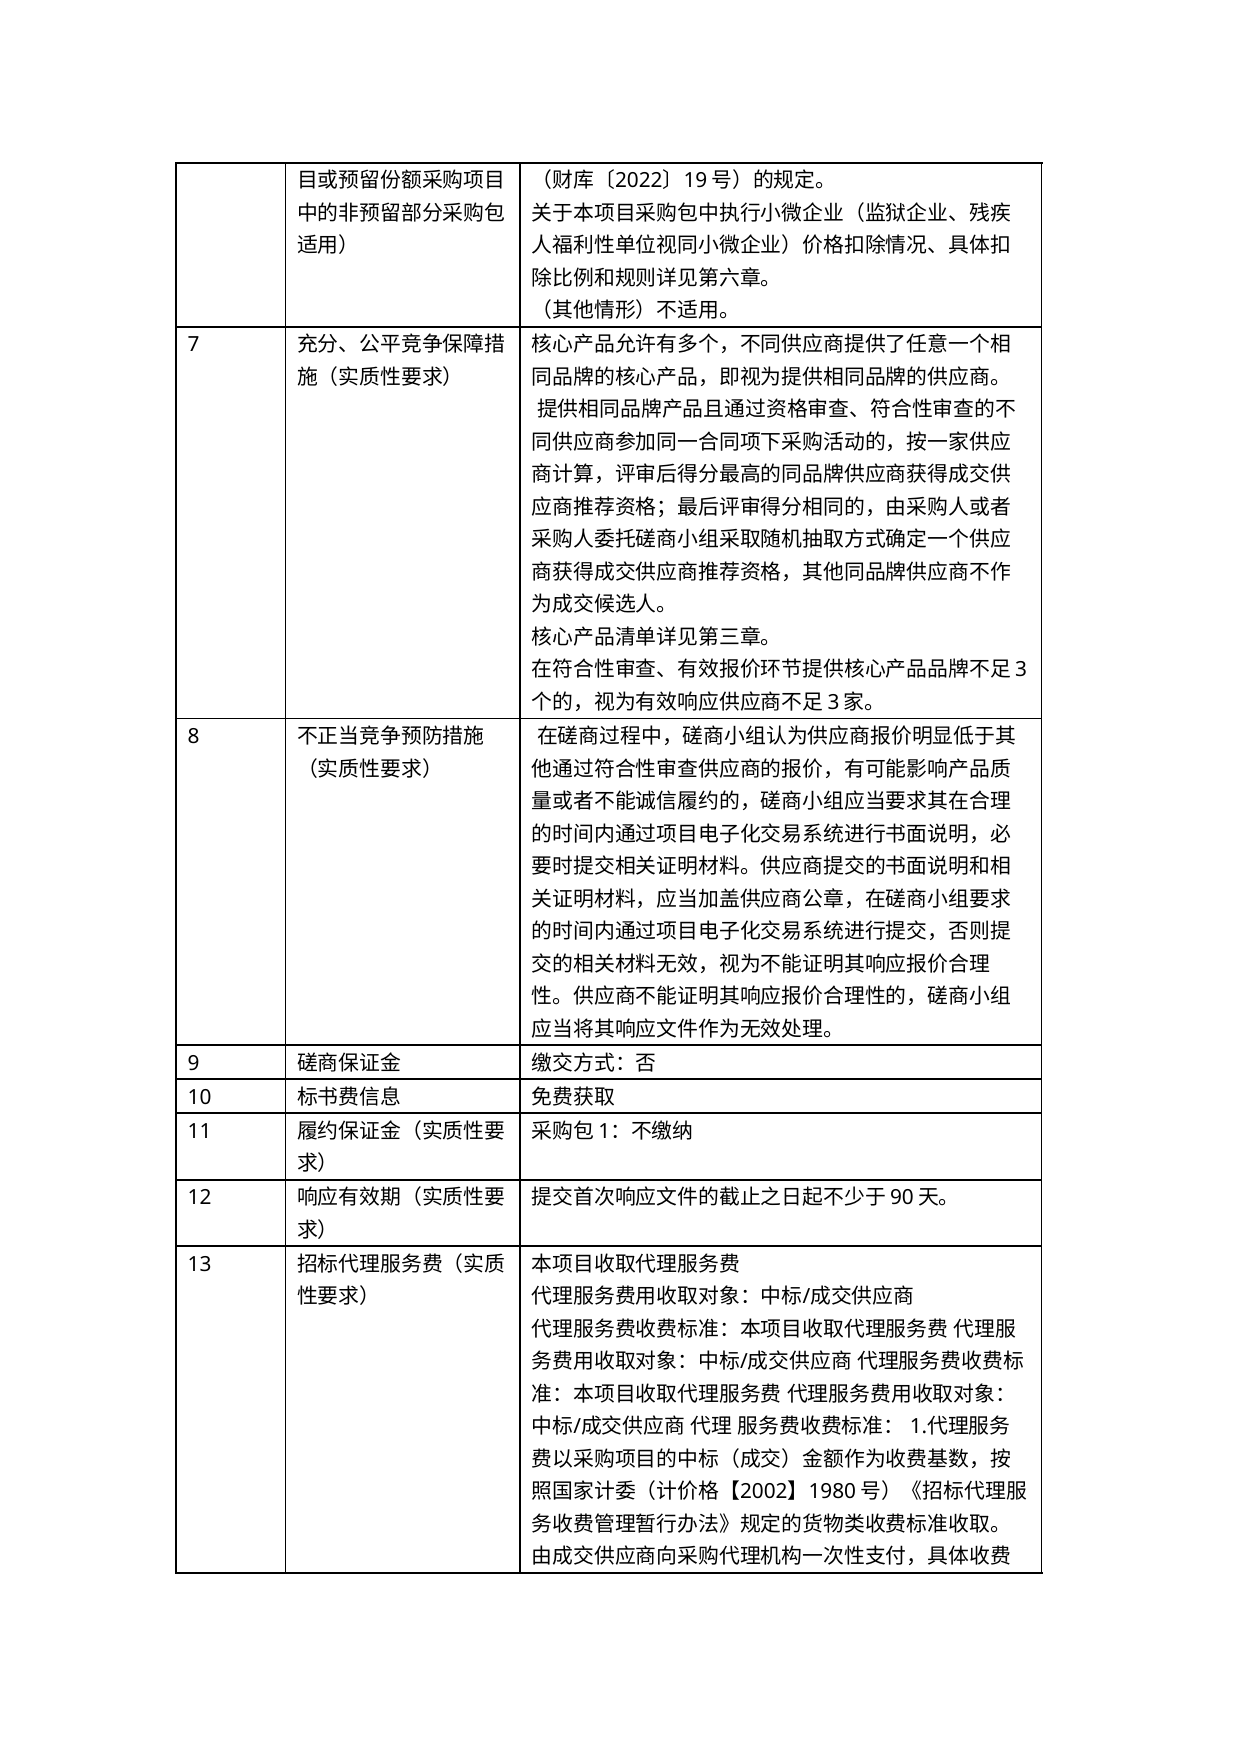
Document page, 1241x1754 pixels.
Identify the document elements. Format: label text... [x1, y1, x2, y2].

table_cell 磋商保证金 [286, 1046, 519, 1078]
table_cell 12 [177, 1181, 285, 1245]
table_cell 采购包1：不缴纳 [521, 1114, 1041, 1179]
table_cell 10 [177, 1080, 285, 1112]
table_cell 13 [177, 1247, 285, 1572]
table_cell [521, 1247, 1041, 1572]
table_cell 免费获取 [521, 1080, 1041, 1112]
table_cell 7 [177, 328, 285, 718]
table_cell 在磋商过程中，磋商小组认为供应商报价明显低于其他通过符合性审查供应商的报价，有可能影响产品质量或者不能诚信履约的，磋商小组应当要求其在合理的时间内通过项目电子化交易系统进行书面说明，必要时提交相关证明材料。供应商提交的书面说明和相关证明材料，应当加盖供应商公章，在磋商小组要求的时间内通过项目电子化交易系统进行提交，否则提交的相关材料无效，视为不能证明其响应报价合理性。供应商不能证明其响应报价合理性的，磋商小组应当将其响应文件作为无效处理。 [521, 719, 1041, 1044]
table_cell 9 [177, 1046, 285, 1078]
table_cell 不正当竞争预防措施（实质性要求） [286, 719, 519, 1044]
table_cell 提交首次响应文件的截止之日起不少于90天。 [521, 1181, 1041, 1245]
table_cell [286, 164, 519, 326]
table_cell 响应有效期（实质性要求） [286, 1181, 519, 1245]
table_cell 招标代理服务费（实质性要求） [286, 1247, 519, 1572]
table_cell 核心产品允许有多个，不同供应商提供了任意一个相同品牌的核心产品，即视为提供相同品牌的供应商。 提供相同品牌产品且通过资格审查、符合性审查的不同供应商参加同一合同项下采购活动的，按一家供应商计算，评审后得分最高的同品牌供应商获得成交供应商推荐资格；最后评审得分相同的，由采购人或者采购人委托磋商小组采取随机抽取方式确定一个供应商获得成交供应商推荐资格，其他同品牌供应商不作为成交候选人。 核心产品清单详见第三章。 在符合性审查、有效报价环节提供核心产品品牌不足3个的，视为有效响应供应商不足3家。 [521, 328, 1041, 718]
table_cell 履约保证金（实质性要求） [286, 1114, 519, 1179]
table_cell 标书费信息 [286, 1080, 519, 1112]
table_cell 6 [177, 164, 285, 326]
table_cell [521, 164, 1041, 326]
table_cell 缴交方式：否 [521, 1046, 1041, 1078]
table_cell 11 [177, 1114, 285, 1179]
table_cell 8 [177, 719, 285, 1044]
table_cell 充分、公平竞争保障措施（实质性要求） [286, 328, 519, 718]
